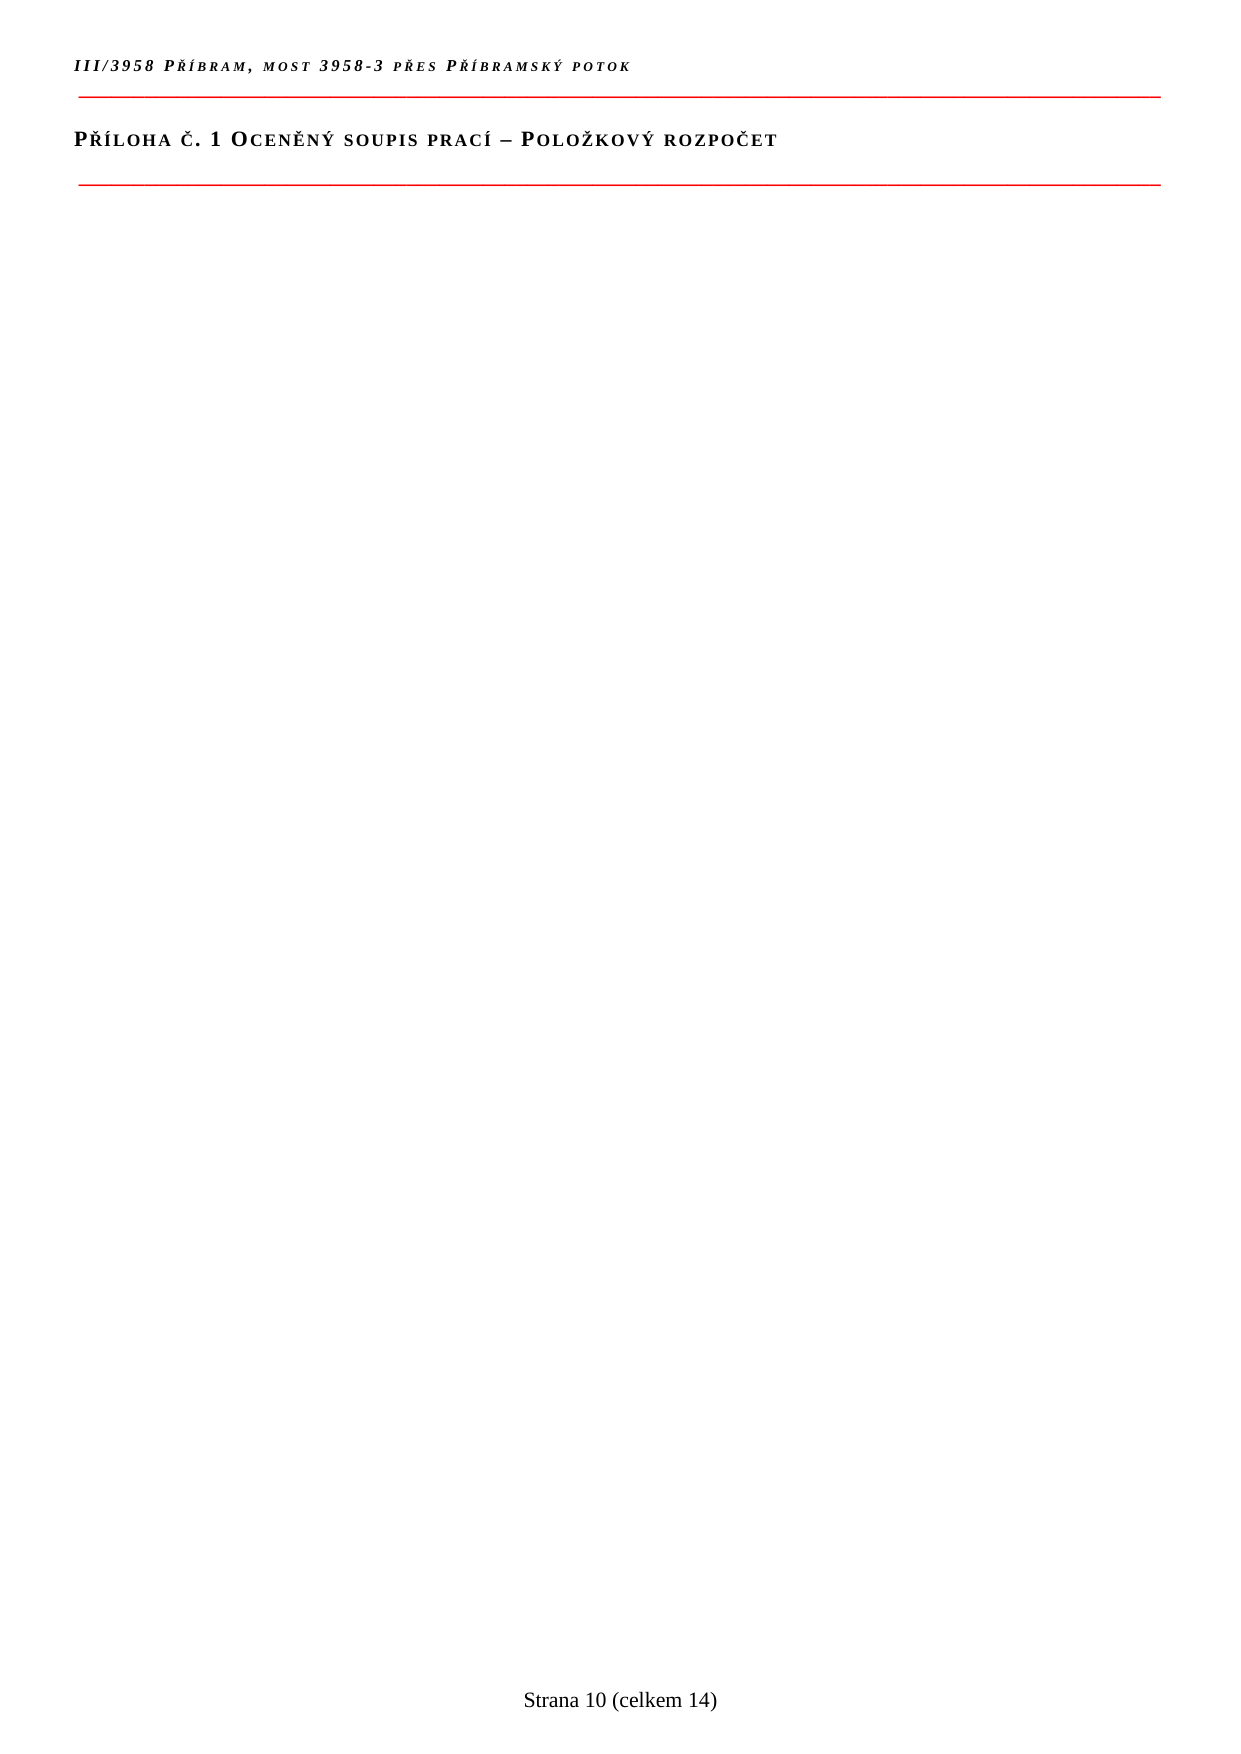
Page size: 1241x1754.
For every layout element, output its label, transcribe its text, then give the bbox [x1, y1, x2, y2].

text ___________________________________________________________________________________________________ [74, 163, 1166, 189]
text Příloha č. 1 Oceněný soupis prací – Položkový rozpočet [74, 126, 1166, 151]
